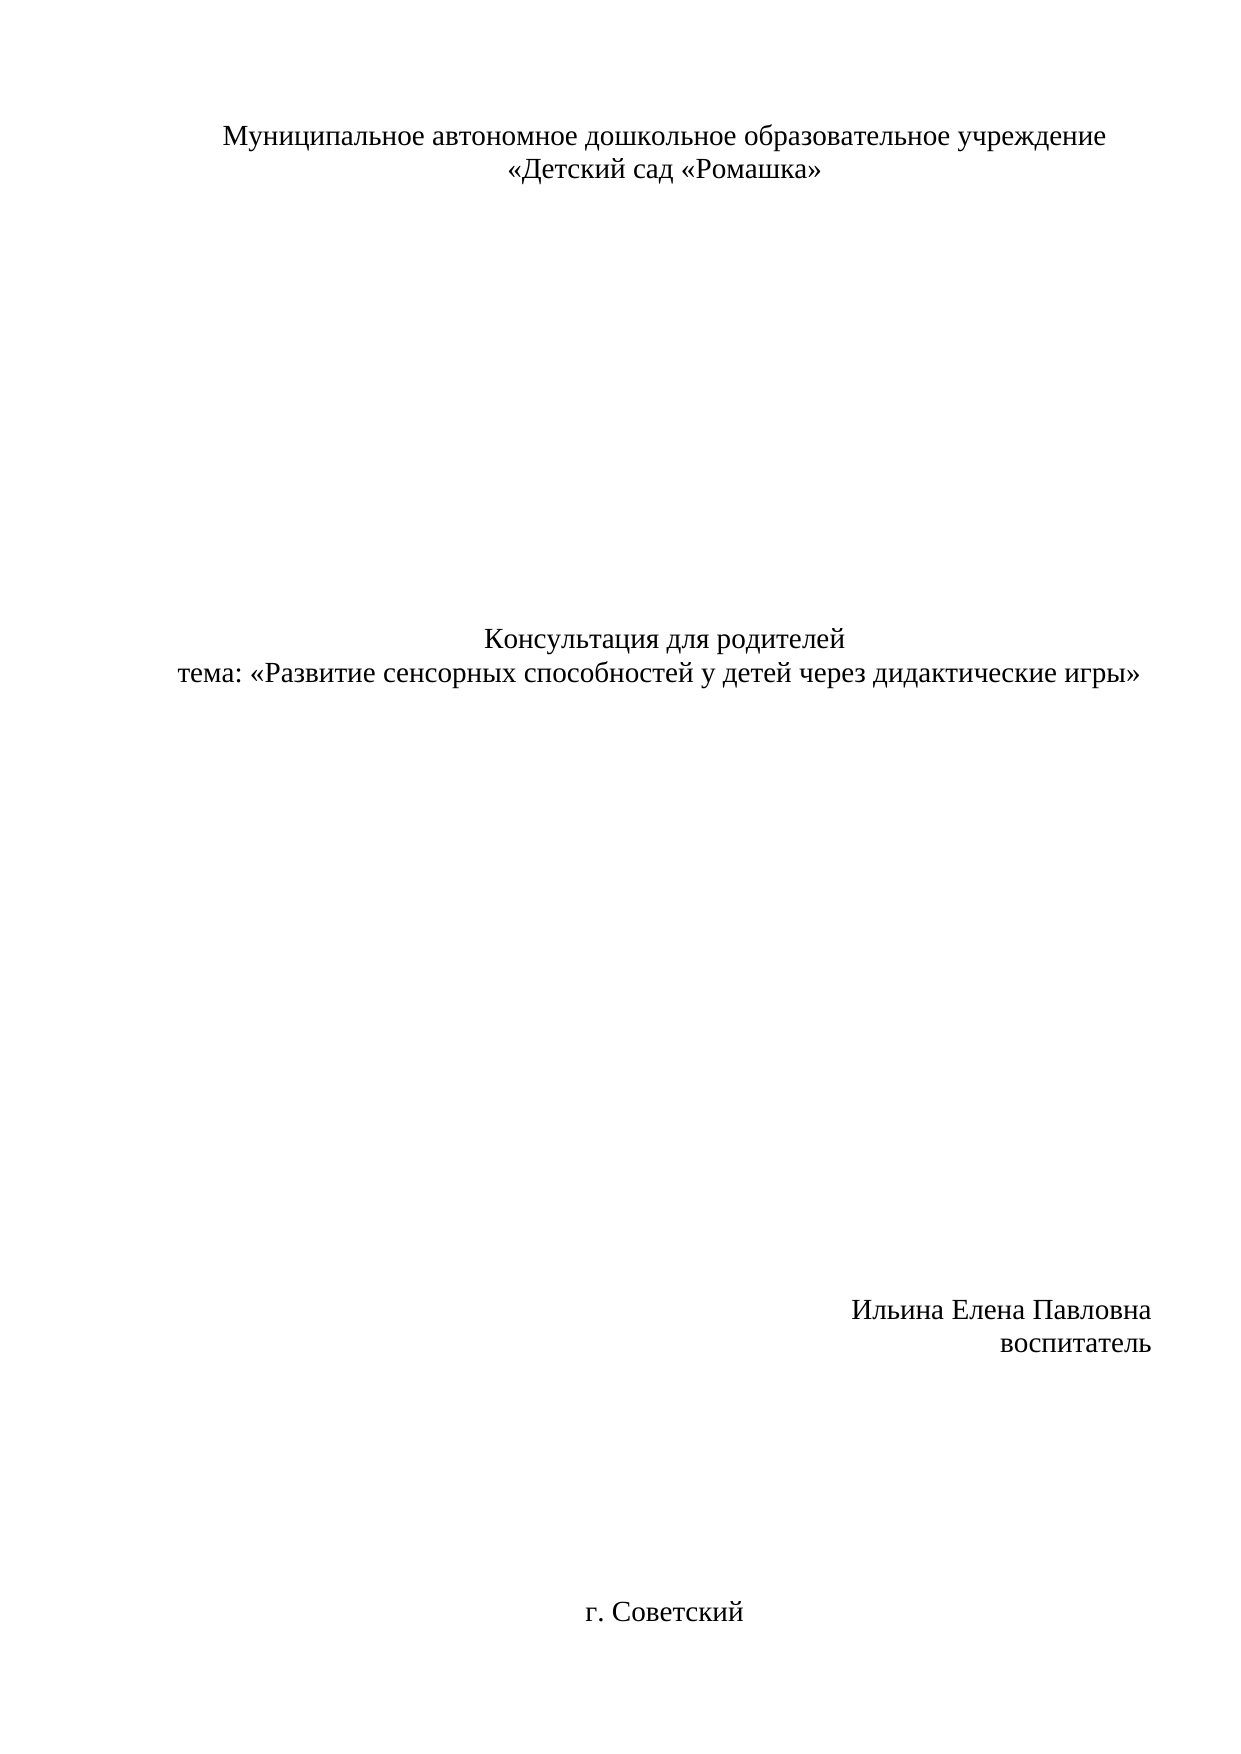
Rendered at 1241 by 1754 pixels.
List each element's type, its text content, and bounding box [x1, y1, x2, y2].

text Ильина Елена Павловна [177, 1292, 1152, 1326]
text тема: «Развитие сенсорных способностей у детей через дидактические игры» [177, 655, 1152, 688]
text воспитатель [177, 1326, 1152, 1359]
text Муниципальное автономное дошкольное образовательное учреждение «Детский сад «Ромашка» [177, 118, 1152, 185]
text Консультация для родителей [177, 621, 1152, 655]
text г. Советский [177, 1594, 1152, 1627]
